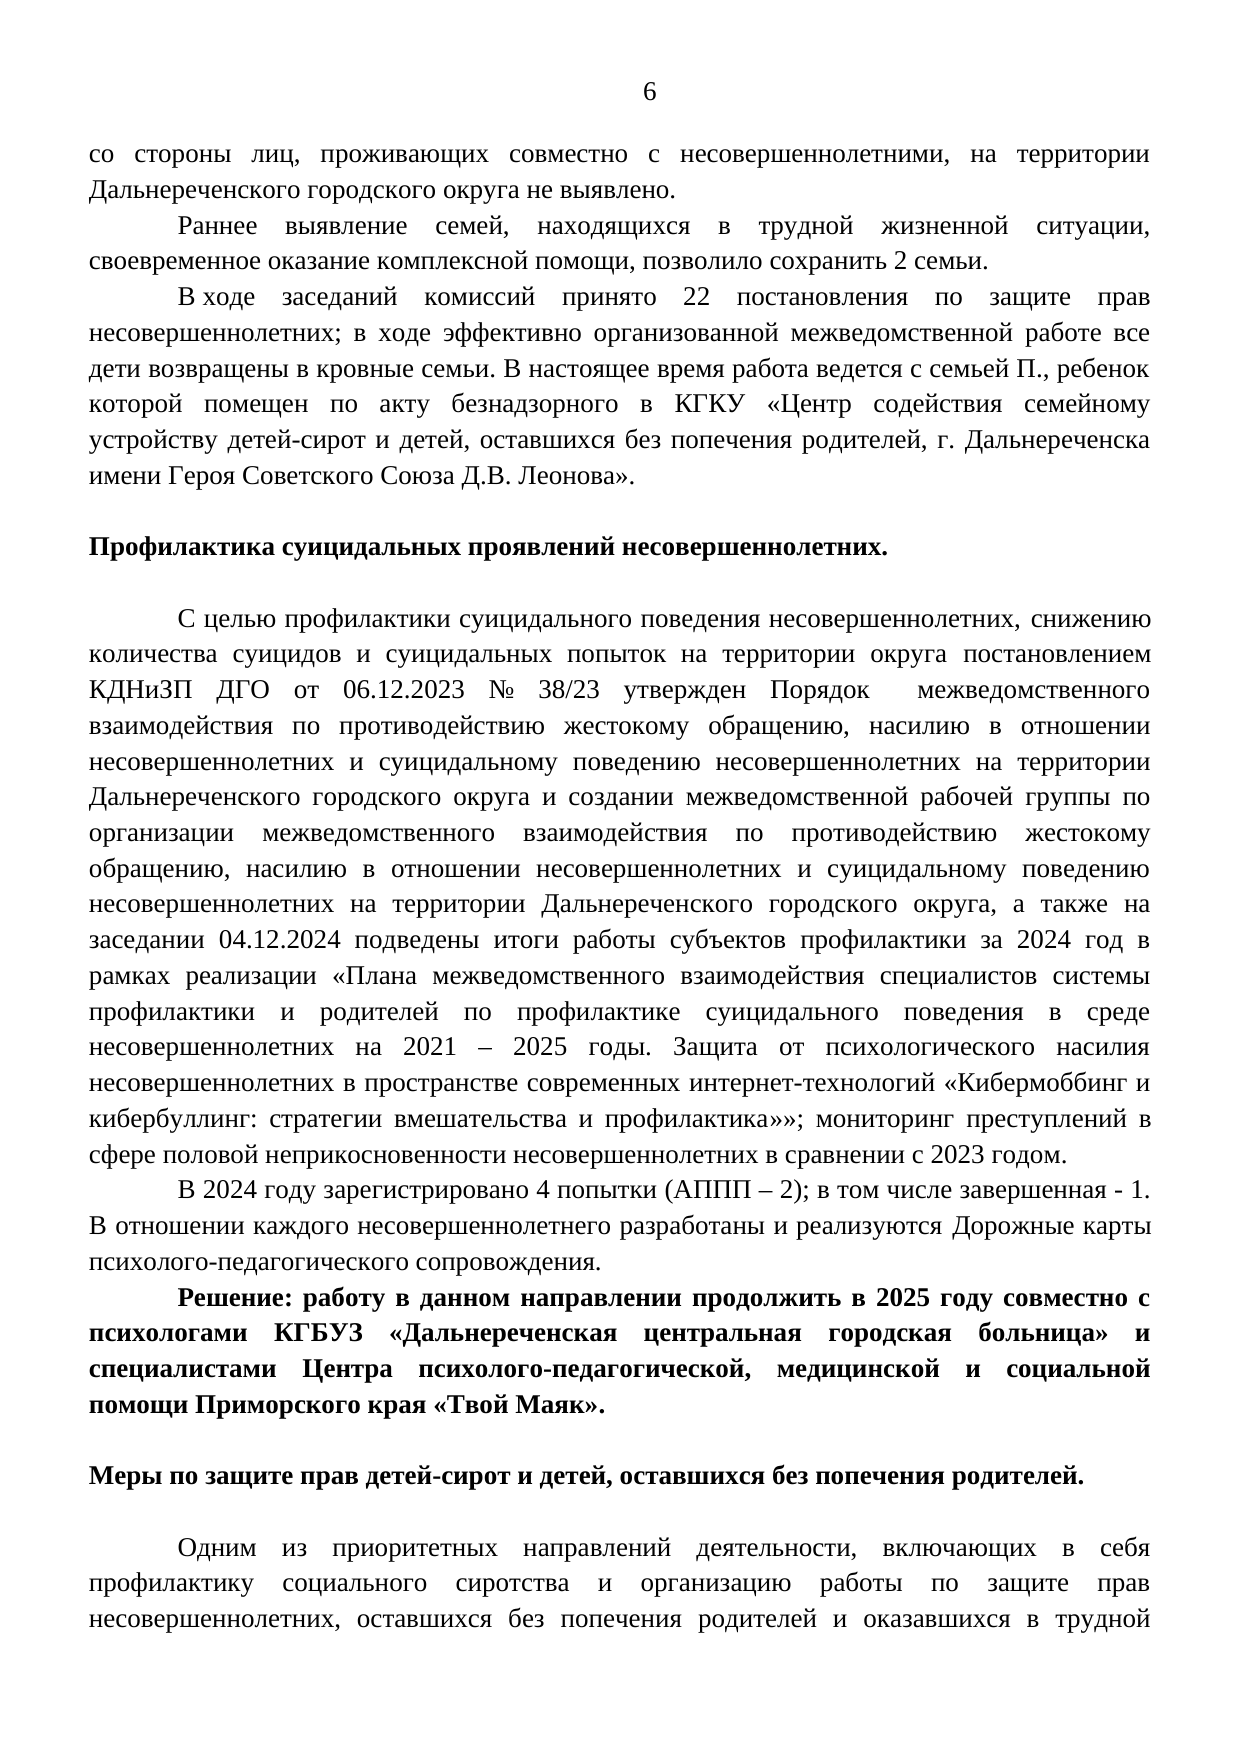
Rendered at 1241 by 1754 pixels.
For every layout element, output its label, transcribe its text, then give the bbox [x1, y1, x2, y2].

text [89, 1531, 1152, 1633]
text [89, 137, 1152, 204]
text Профилактика суицидальных проявлений несовершеннолетних. [89, 530, 1152, 561]
text В 2024 году зарегистрировано 4 попытки (АППП – 2); в том числе завершенная - 1. В отношении каждого несовершеннолетнего разработаны и реализуются Дорожные карты психолого-педагогического сопровождения. [89, 1173, 1152, 1276]
text В ходе заседаний комиссий принято 22 постановления по защите прав несовершеннолетних; в ходе эффективно организованной межведомственной работе все дети возвращены в кровные семьи. В настоящее время работа ведется с семьей П., ребенок которой помещен по акту безнадзорного в КГКУ «Центр содействия семейному устройству детей-сирот и детей, оставшихся без попечения родителей, г. Дальнереченска имени Героя Советского Союза Д.В. Леонова». [89, 280, 1152, 490]
text Меры по защите прав детей-сирот и детей, оставшихся без попечения родителей. [89, 1459, 1152, 1490]
text Решение: работу в данном направлении продолжить в 2025 году совместно с психологами КГБУЗ «Дальнереченская центральная городская больница» и специалистами Центра психолого-педагогической, медицинской и социальной помощи Приморского края «Твой Маяк». [89, 1281, 1152, 1419]
text Раннее выявление семей, находящихся в трудной жизненной ситуации, своевременное оказание комплексной помощи, позволило сохранить 2 семьи. [89, 209, 1152, 276]
text С целью профилактики суицидального поведения несовершеннолетних, снижению количества суицидов и суицидальных попыток на территории округа постановлением КДНиЗП ДГО от 06.12.2023 № 38/23 утвержден Порядок межведомственного взаимодействия по противодействию жестокому обращению, насилию в отношении несовершеннолетних и суицидальному поведению несовершеннолетних на территории Дальнереченского городского округа и создании межведомственной рабочей группы по организации межведомственного взаимодействия по противодействию жестокому обращению, насилию в отношении несовершеннолетних и суицидальному поведению несовершеннолетних на территории Дальнереченского городского округа, а также на заседании 04.12.2024 подведены итоги работы субъектов профилактики за 2024 год в рамках реализации «Плана межведомственного взаимодействия специалистов системы профилактики и родителей по профилактике суицидального поведения в среде несовершеннолетних на 2021 – 2025 годы. Защита от психологического насилия несовершеннолетних в пространстве современных интернет-технологий «Кибермоббинг и кибербуллинг: стратегии вмешательства и профилактика»»; мониторинг преступлений в сфере половой неприкосновенности несовершеннолетних в сравнении с 2023 годом. [89, 602, 1152, 1169]
